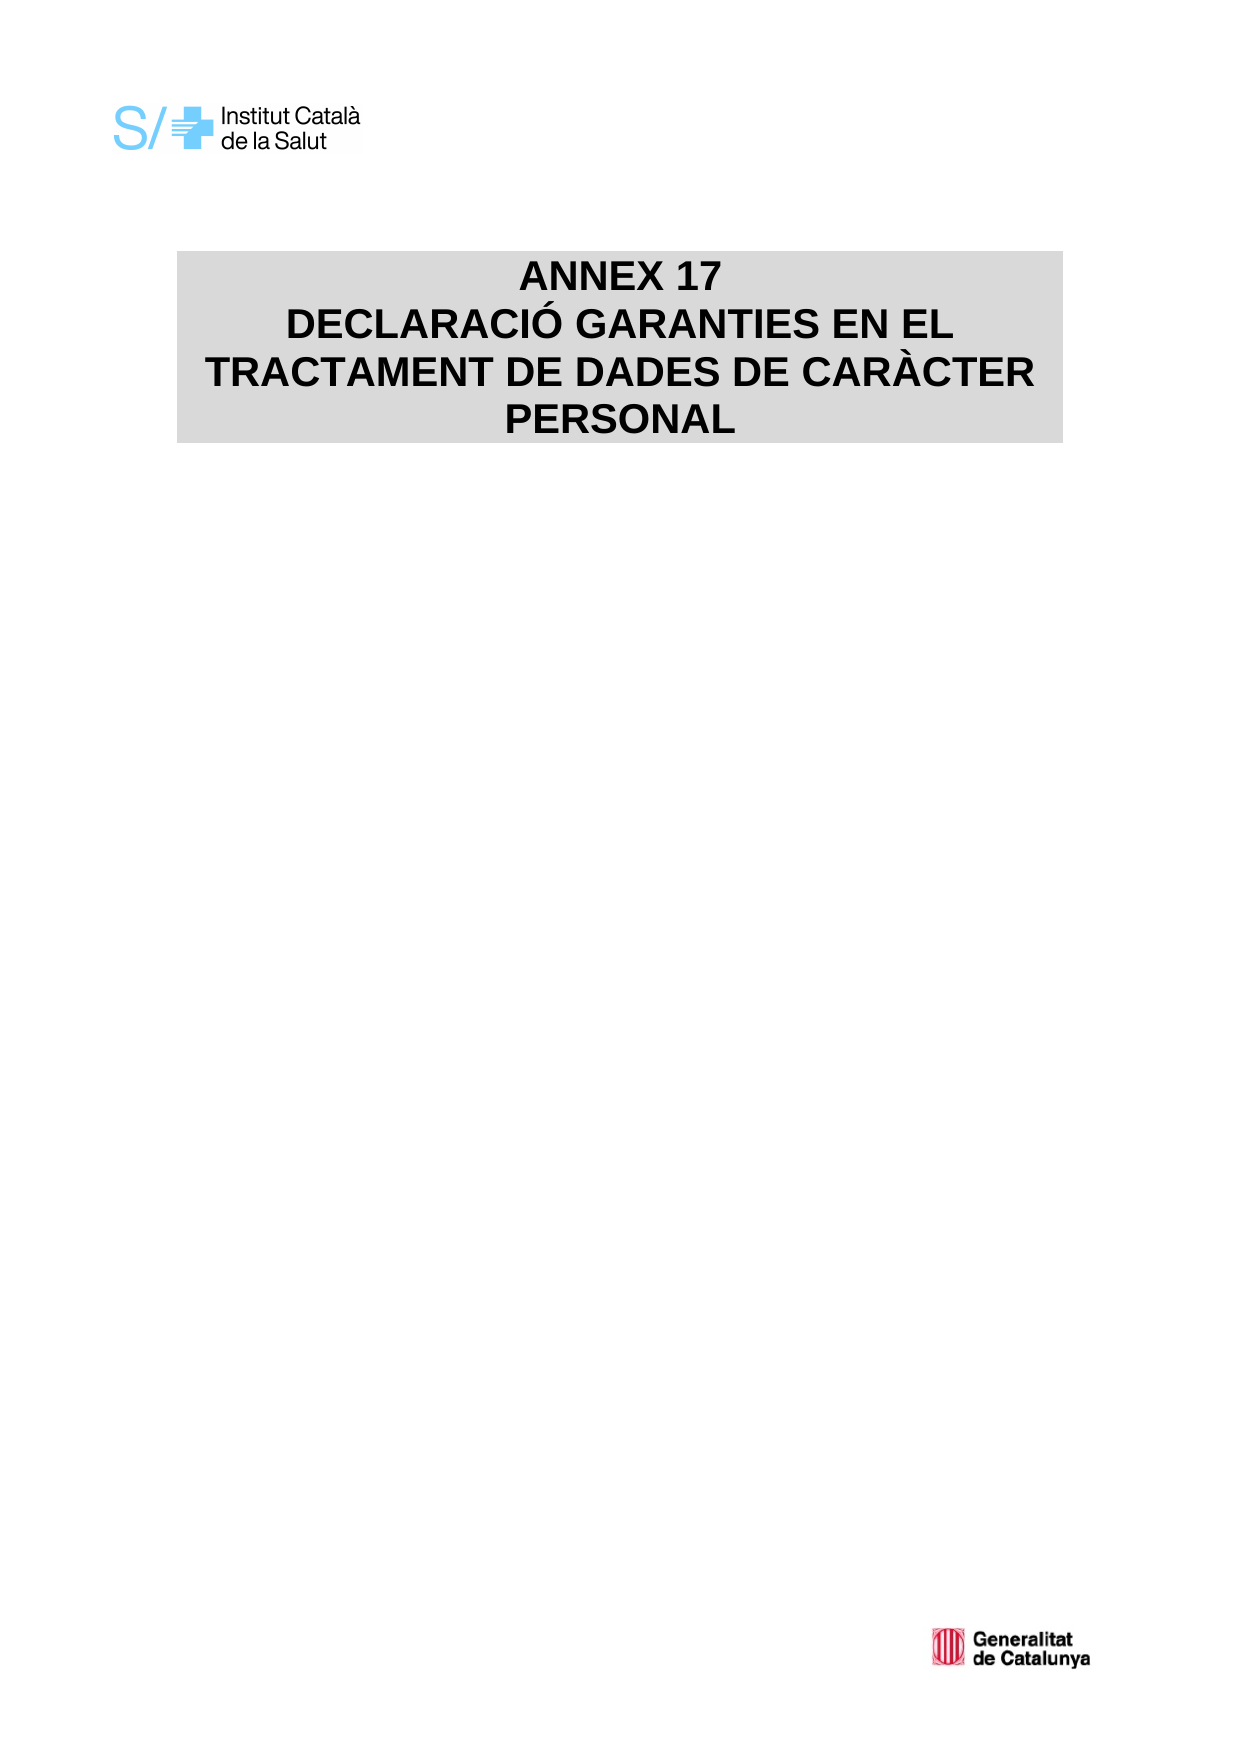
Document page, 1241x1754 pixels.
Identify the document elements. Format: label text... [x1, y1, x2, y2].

text ANNEX 17 [177, 251, 1063, 299]
picture [112, 103, 363, 154]
picture [893, 1621, 1129, 1674]
text DECLARACIÓ GARANTIES EN EL TRACTAMENT DE DADES DE CARÀCTER PERSONAL [177, 299, 1063, 443]
